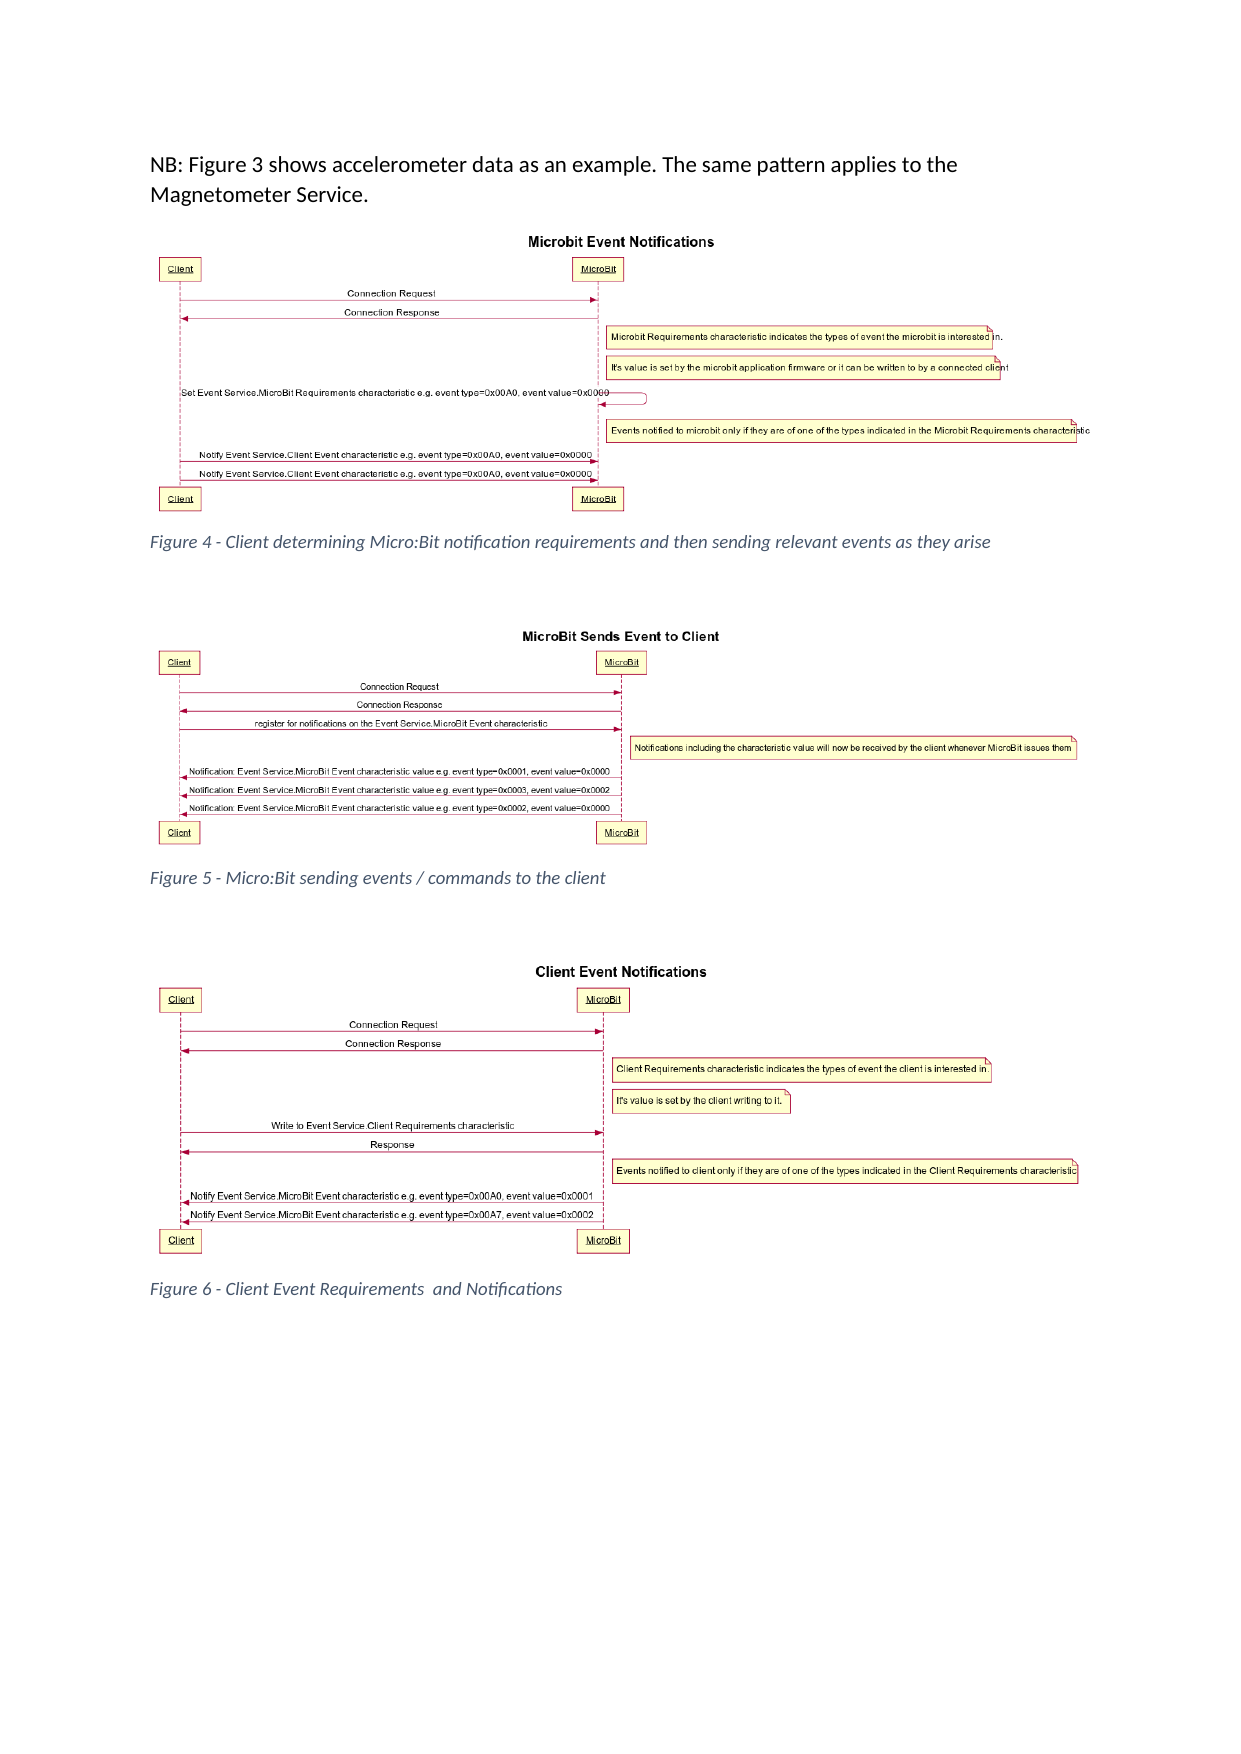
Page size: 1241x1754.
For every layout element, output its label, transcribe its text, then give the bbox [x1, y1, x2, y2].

picture [150, 956, 1091, 1259]
text Figure 6 - Client Event Requirements and Notifications [150, 1277, 1090, 1300]
text NB: Figure 3 shows accelerometer data as an example. The same pattern applies to the Magnetometer Service. [150, 150, 1090, 208]
picture [150, 227, 1091, 512]
text Figure 4 - Client determining Micro:Bit notification requirements and then sending relevant events as they arise [150, 531, 1090, 553]
text Figure 5 - Micro:Bit sending events / commands to the client [150, 866, 1090, 889]
picture [150, 621, 1091, 847]
